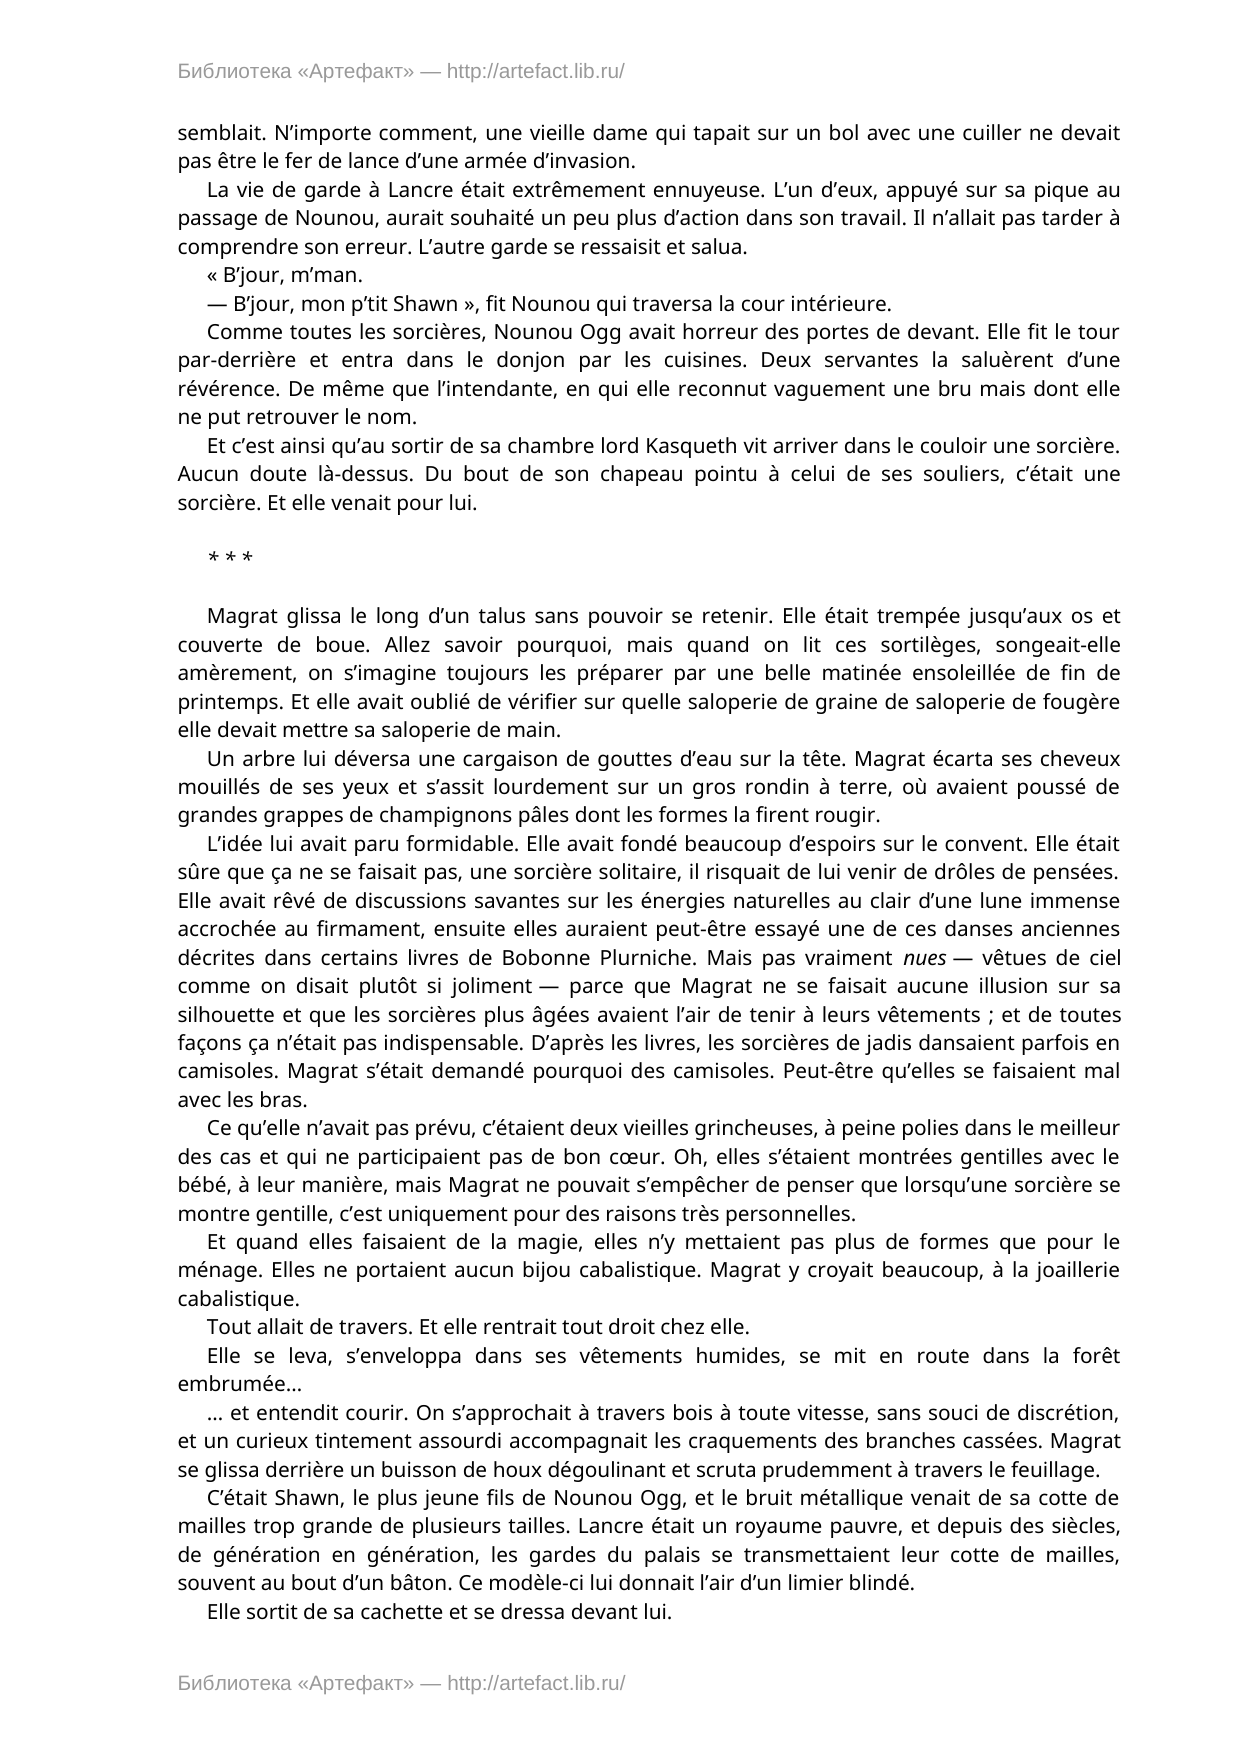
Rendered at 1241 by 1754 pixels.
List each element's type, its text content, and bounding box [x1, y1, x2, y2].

text Et quand elles faisaient de la magie, elles n’y mettaient pas plus de formes que pour le ménage. Elles ne portaient aucun bijou cabalistique. Magrat y croyait beaucoup, à la joaillerie cabalistique. [177, 1227, 1122, 1312]
subtitle * * * [177, 545, 1122, 573]
text — B’jour, mon p’tit Shawn », fit Nounou qui traversa la cour intérieure. [177, 289, 1122, 317]
text Elle sortit de sa cachette et se dressa devant lui. [177, 1597, 1122, 1625]
text Comme toutes les sorcières, Nounou Ogg avait horreur des portes de devant. Elle fit le tour par-derrière et entra dans le donjon par les cuisines. Deux servantes la saluèrent d’une révérence. De même que l’intendante, en qui elle reconnut vaguement une bru mais dont elle ne put retrouver le nom. [177, 317, 1122, 431]
text Elle se leva, s’enveloppa dans ses vêtements humides, se mit en route dans la forêt embrumée… [177, 1341, 1122, 1398]
text Et c’est ainsi qu’au sortir de sa chambre lord Kasqueth vit arriver dans le couloir une sorcière. Aucun doute là-dessus. Du bout de son chapeau pointu à celui de ses souliers, c’était une sorcière. Et elle venait pour lui. [177, 431, 1122, 516]
text Ce qu’elle n’avait pas prévu, c’étaient deux vieilles grincheuses, à peine polies dans le meilleur des cas et qui ne participaient pas de bon cœur. Oh, elles s’étaient montrées gentilles avec le bébé, à leur manière, mais Magrat ne pouvait s’empêcher de penser que lorsqu’une sorcière se montre gentille, c’est uniquement pour des raisons très personnelles. [177, 1113, 1122, 1227]
text … et entendit courir. On s’approchait à travers bois à toute vitesse, sans souci de discrétion, et un curieux tintement assourdi accompagnait les craquements des branches cassées. Magrat se glissa derrière un buisson de houx dégoulinant et scruta prudemment à travers le feuillage. [177, 1398, 1122, 1483]
text Tout allait de travers. Et elle rentrait tout droit chez elle. [177, 1312, 1122, 1341]
text « B’jour, m’man. [177, 260, 1122, 289]
text La vie de garde à Lancre était extrêmement ennuyeuse. L’un d’eux, appuyé sur sa pique au passage de Nounou, aurait souhaité un peu plus d’action dans son travail. Il n’allait pas tarder à comprendre son erreur. L’autre garde se ressaisit et salua. [177, 175, 1122, 260]
text Un arbre lui déversa une cargaison de gouttes d’eau sur la tête. Magrat écarta ses cheveux mouillés de ses yeux et s’assit lourdement sur un gros rondin à terre, où avaient poussé de grandes grappes de champignons pâles dont les formes la firent rougir. [177, 744, 1122, 829]
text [177, 118, 1122, 175]
text C’était Shawn, le plus jeune fils de Nounou Ogg, et le bruit métallique venait de sa cotte de mailles trop grande de plusieurs tailles. Lancre était un royaume pauvre, et depuis des siècles, de génération en génération, les gardes du palais se transmettaient leur cotte de mailles, souvent au bout d’un bâton. Ce modèle-ci lui donnait l’air d’un limier blindé. [177, 1483, 1122, 1597]
text Magrat glissa le long d’un talus sans pouvoir se retenir. Elle était trempée jusqu’aux os et couverte de boue. Allez savoir pourquoi, mais quand on lit ces sortilèges, songeait-elle amèrement, on s’imagine toujours les préparer par une belle matinée ensoleillée de fin de printemps. Et elle avait oublié de vérifier sur quelle saloperie de graine de saloperie de fougère elle devait mettre sa saloperie de main. [177, 602, 1122, 744]
text L’idée lui avait paru formidable. Elle avait fondé beaucoup d’espoirs sur le convent. Elle était sûre que ça ne se faisait pas, une sorcière solitaire, il risquait de lui venir de drôles de pensées. Elle avait rêvé de discussions savantes sur les énergies naturelles au clair d’une lune immense accrochée au firmament, ensuite elles auraient peut-être essayé une de ces danses anciennes décrites dans certains livres de Bobonne Plurniche. Mais pas vraiment nues — vêtues de ciel comme on disait plutôt si joliment — parce que Magrat ne se faisait aucune illusion sur sa silhouette et que les sorcières plus âgées avaient l’air de tenir à leurs vêtements ; et de toutes façons ça n’était pas indispensable. D’après les livres, les sorcières de jadis dansaient parfois en camisoles. Magrat s’était demandé pourquoi des camisoles. Peut-être qu’elles se faisaient mal avec les bras. [177, 829, 1122, 1113]
